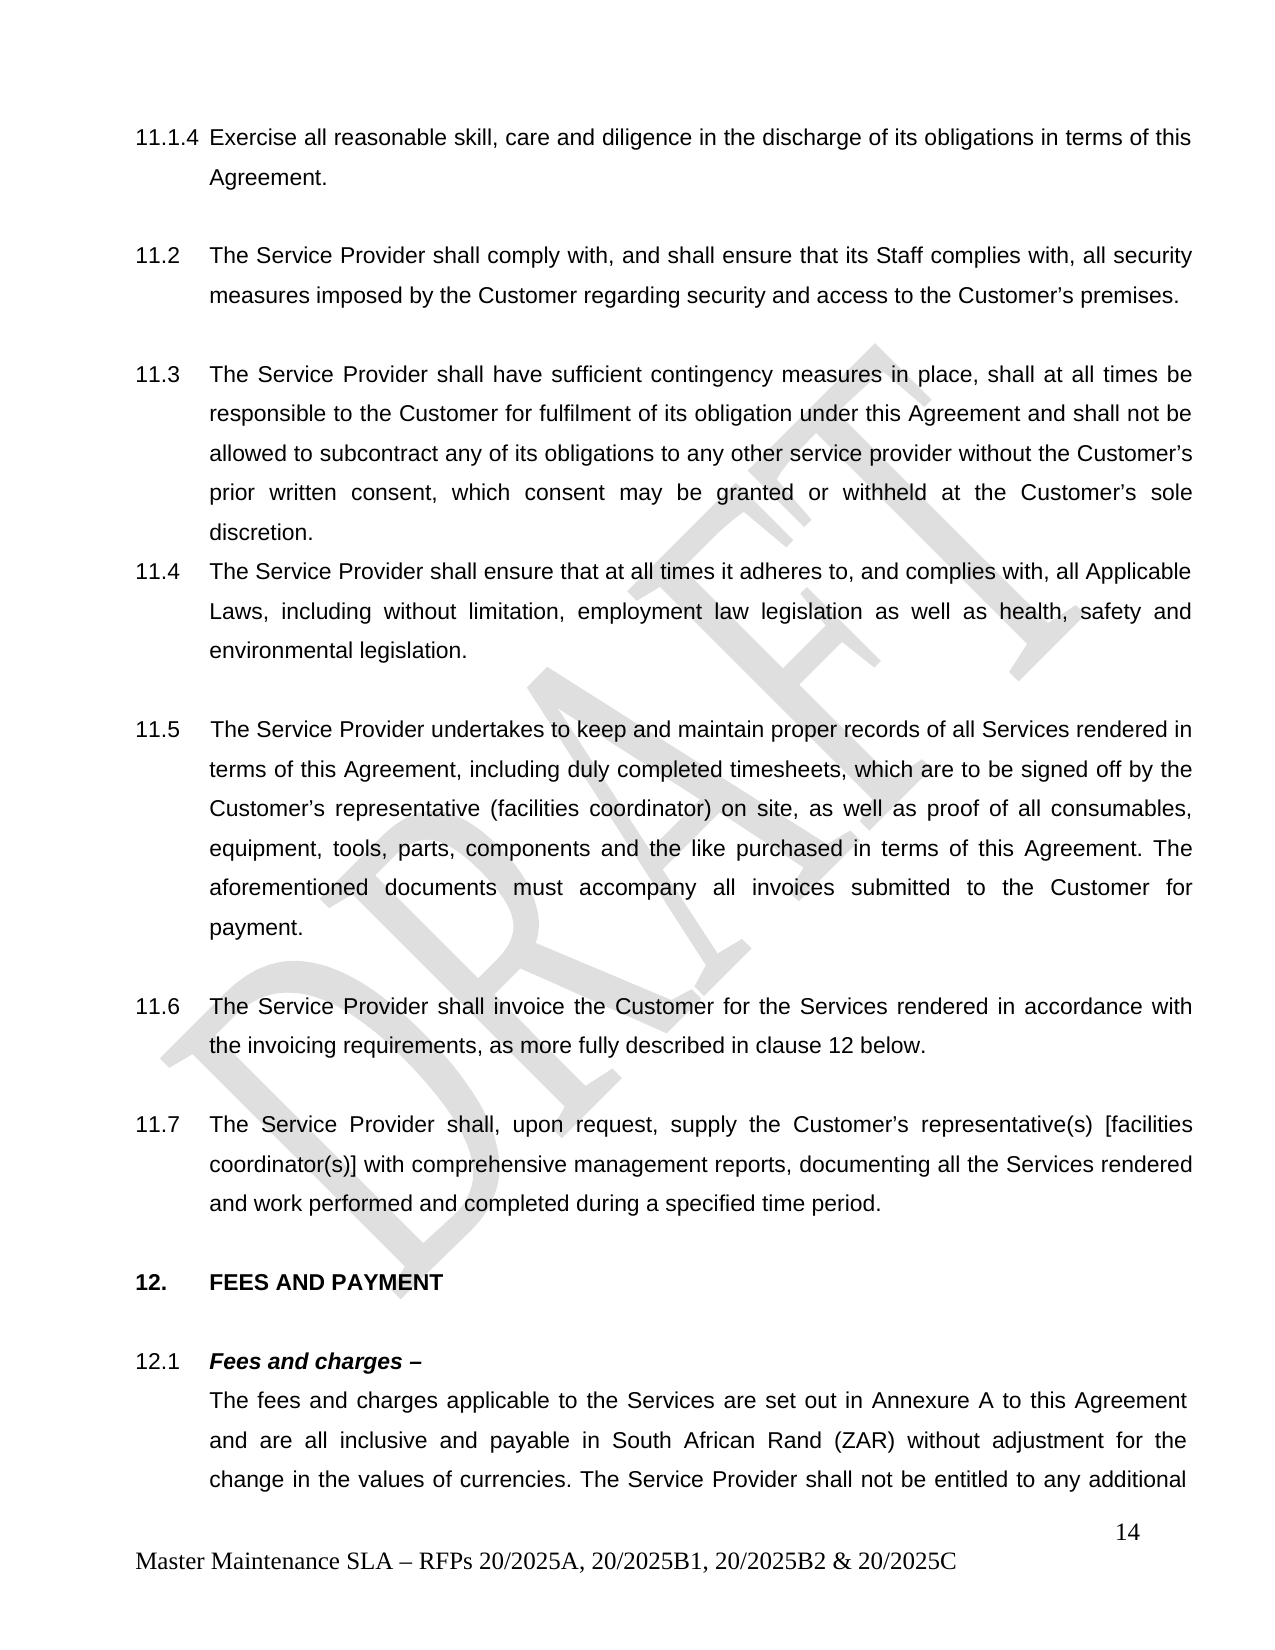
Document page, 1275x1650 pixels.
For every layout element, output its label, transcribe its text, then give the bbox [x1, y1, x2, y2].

list The Service Provider shall invoice the Customer for the Services rendered in accordance with the invoicing requirements, as more fully described in clause 12 below. [135, 993, 1193, 1058]
list The Service Provider shall have sufficient contingency measures in place, shall at all times be responsible to the Customer for fulfilment of its obligation under this Agreement and shall not be allowed to subcontract any of its obligations to any other service provider without the Customer’s prior written consent, which consent may be granted or withheld at the Customer’s sole discretion. [135, 361, 1193, 545]
list The Service Provider undertakes to keep and maintain proper records of all Services rendered in terms of this Agreement, including duly completed timesheets, which are to be signed off by the Customer’s representative (facilities coordinator) on site, as well as proof of all consumables, equipment, tools, parts, components and the like purchased in terms of this Agreement. The aforementioned documents must accompany all invoices submitted to the Customer for payment. [135, 716, 1193, 940]
list Fees and charges – [135, 1348, 1193, 1374]
list The Service Provider shall ensure that at all times it adheres to, and complies with, all Applicable Laws, including without limitation, employment law legislation as well as health, safety and environmental legislation. [135, 558, 1193, 664]
list FEES AND PAYMENT [135, 1269, 1193, 1295]
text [135, 1387, 1188, 1493]
list The Service Provider shall comply with, and shall ensure that its Staff complies with, all security measures imposed by the Customer regarding security and access to the Customer’s premises. [135, 242, 1193, 308]
list The Service Provider shall, upon request, supply the Customer’s representative(s) [facilities coordinator(s)] with comprehensive management reports, documenting all the Services rendered and work performed and completed during a specified time period. [135, 1111, 1193, 1216]
list Exercise all reasonable skill, care and diligence in the discharge of its obligations in terms of this Agreement. [135, 124, 1193, 190]
